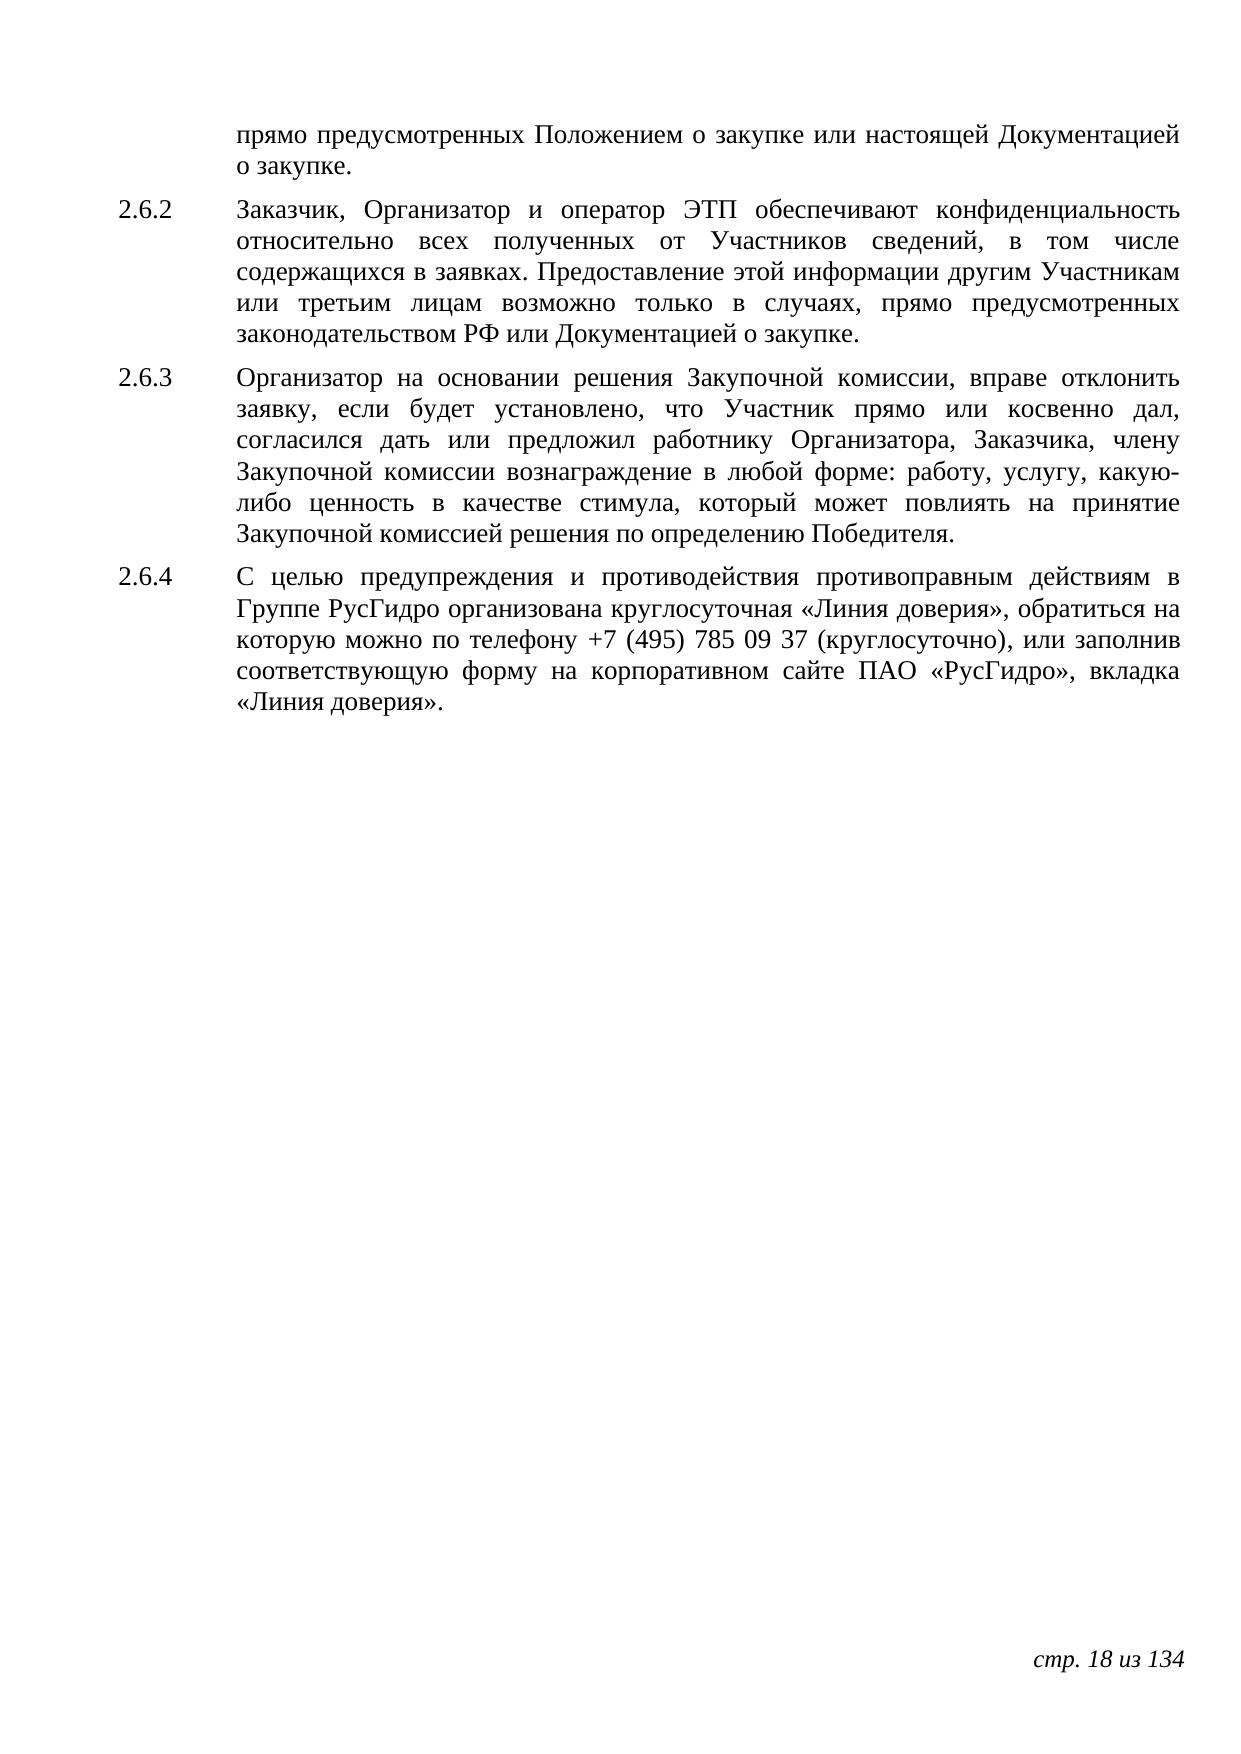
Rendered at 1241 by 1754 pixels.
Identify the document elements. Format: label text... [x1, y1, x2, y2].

text Организатор на основании решения Закупочной комиссии, вправе отклонить заявку, если будет установлено, что Участник прямо или косвенно дал, согласился дать или предложил работнику Организатора, Заказчика, члену Закупочной комиссии вознаграждение в любой форме: работу, услугу, какую-либо ценность в качестве стимула, который может повлиять на принятие Закупочной комиссией решения по определению Победителя. [118, 361, 1181, 548]
text Заказчик, Организатор и оператор ЭТП обеспечивают конфиденциальность относительно всех полученных от Участников сведений, в том числе содержащихся в заявках. Предоставление этой информации другим Участникам или третьим лицам возможно только в случаях, прямо предусмотренных законодательством РФ или Документацией о закупке. [118, 193, 1181, 349]
text С целью предупреждения и противодействия противоправным действиям в Группе РусГидро организована круглосуточная «Линия доверия», обратиться на которую можно по телефону +7 (495) 785 09 37 (круглосуточно), или заполнив соответствующую форму на корпоративном сайте ПАО «РусГидро», вкладка «Линия доверия». [118, 561, 1181, 716]
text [118, 118, 1181, 180]
